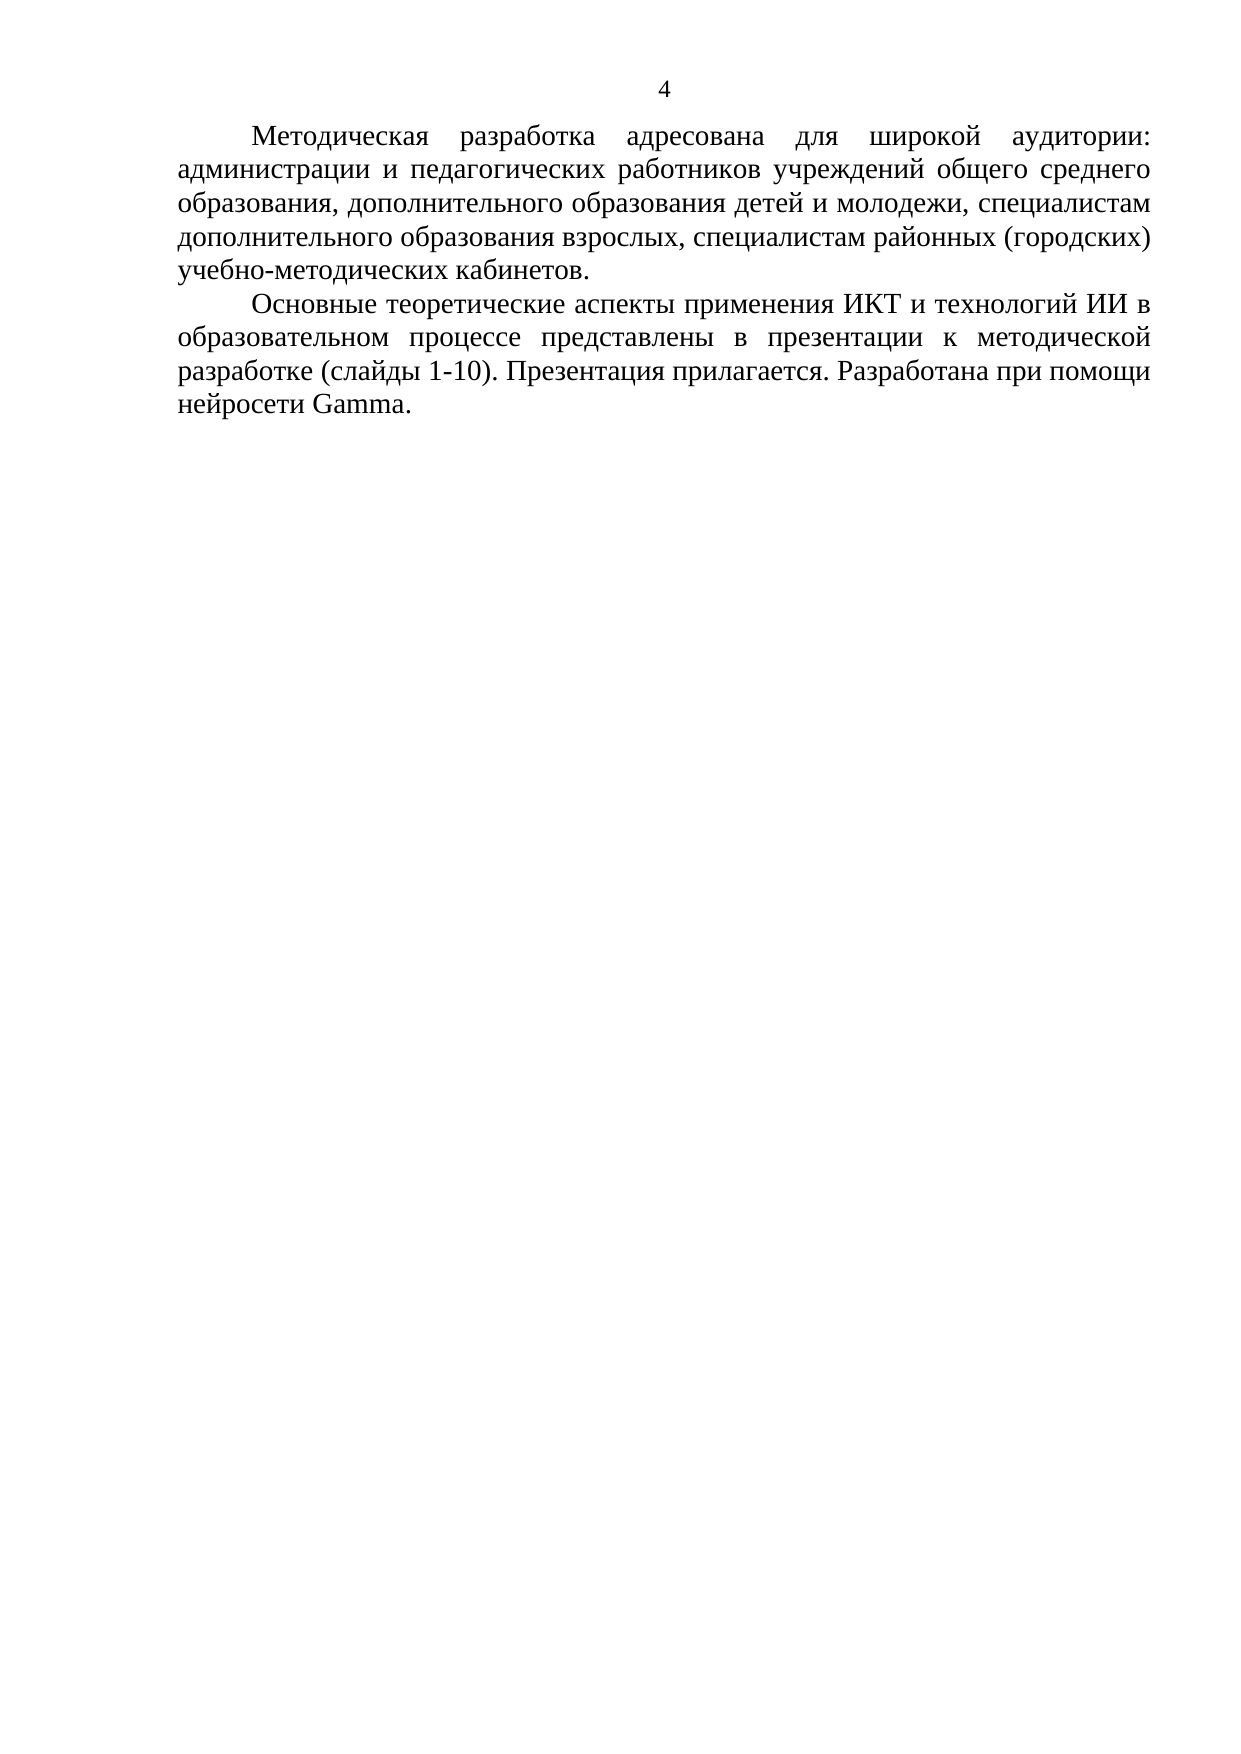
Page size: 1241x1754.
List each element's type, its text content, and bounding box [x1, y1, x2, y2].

text Основные теоретические аспекты применения ИКТ и технологий ИИ в образовательном процессе представлены в презентации к методической разработке (слайды 1-10). Презентация прилагается. Разработана при помощи нейросети Gamma. [177, 286, 1152, 420]
text Методическая разработка адресована для широкой аудитории: администрации и педагогических работников учреждений общего среднего образования, дополнительного образования детей и молодежи, специалистам дополнительного образования взрослых, специалистам районных (городских) учебно-методических кабинетов. [177, 118, 1152, 286]
